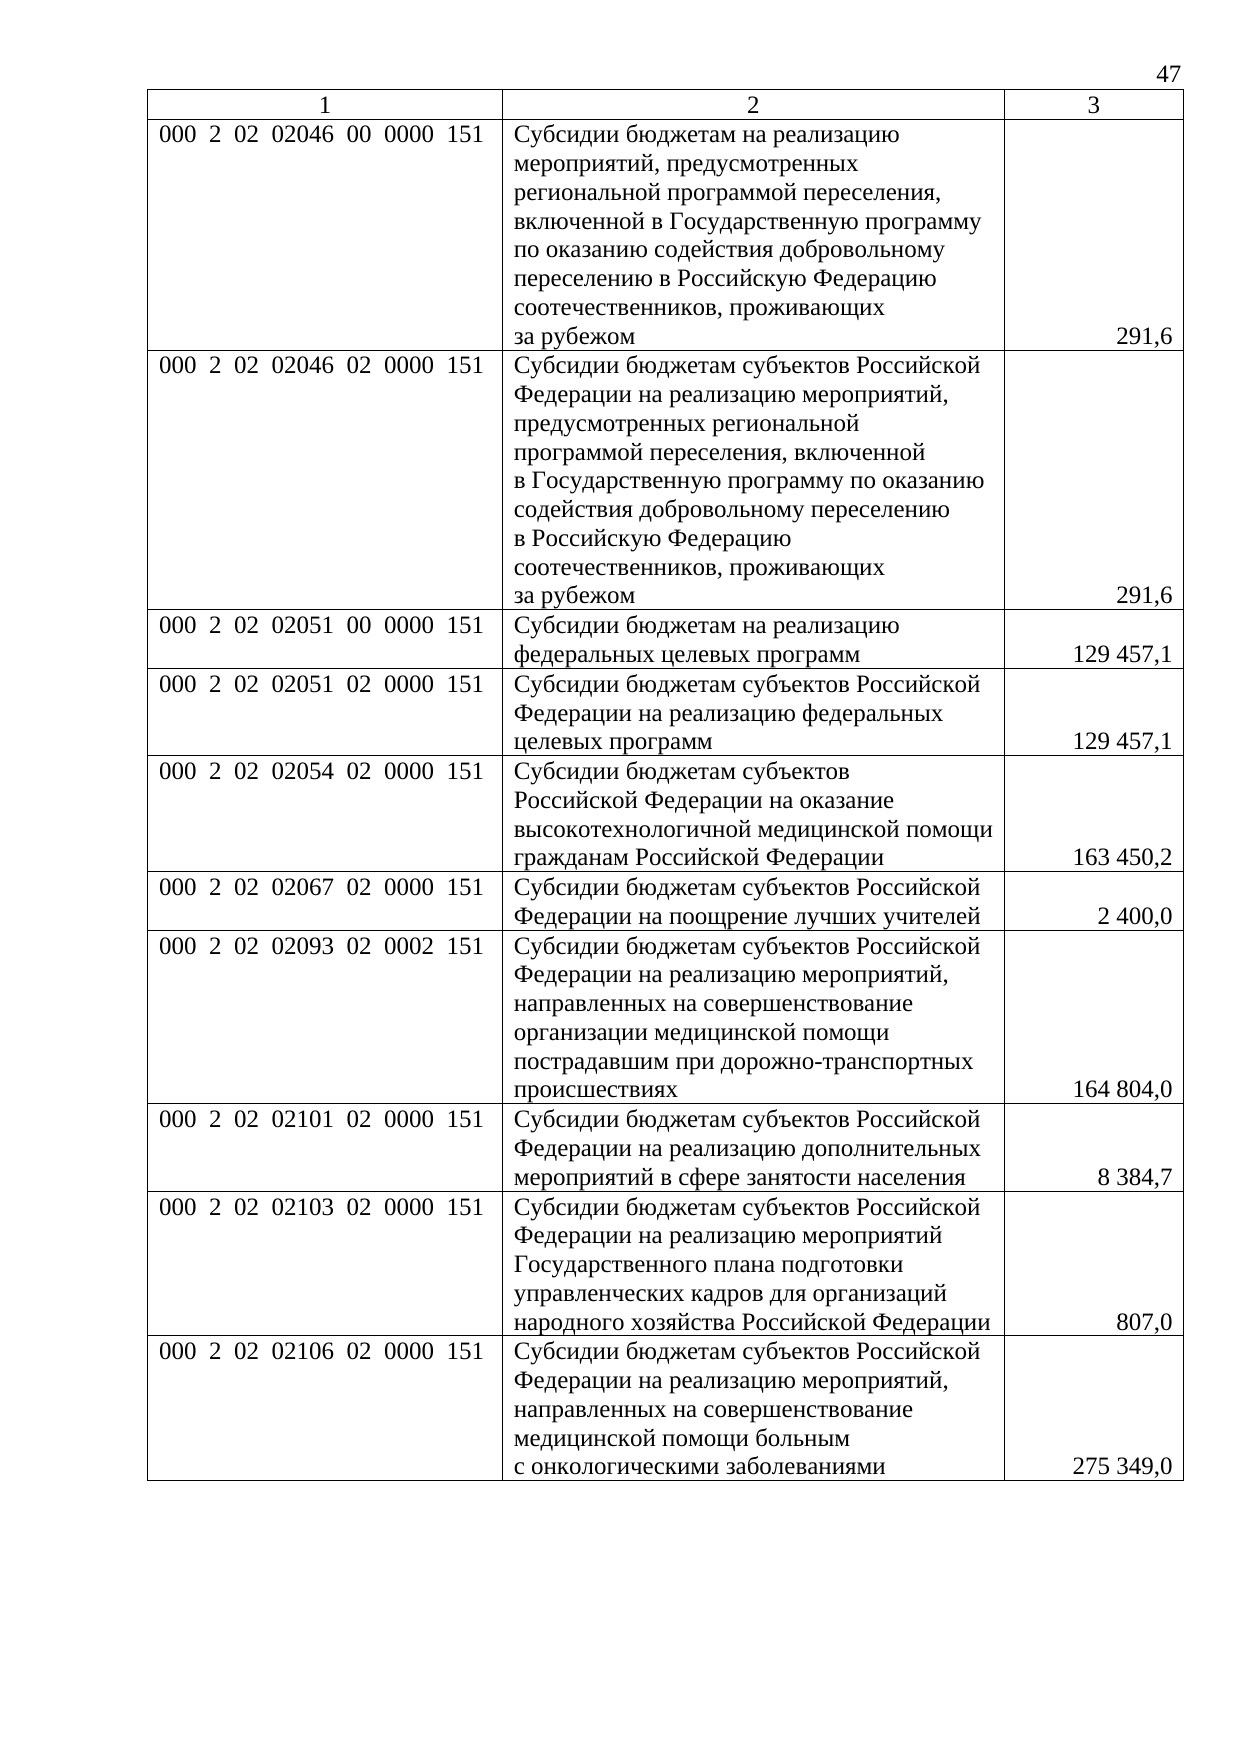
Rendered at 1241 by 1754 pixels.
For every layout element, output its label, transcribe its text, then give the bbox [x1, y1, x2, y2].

table_header 2 [503, 90, 1004, 118]
table_header 3 [1005, 90, 1183, 118]
table_cell 129 457,1 [1005, 610, 1183, 668]
table_cell Субсидии бюджетам субъектов Российской Федерации на поощрение лучших учителей [503, 872, 1004, 930]
table_cell 000 2 02 02046 02 0000 151 [148, 351, 502, 609]
table_cell Субсидии бюджетам субъектов Российской Федерации на реализацию дополнительных мероприятий в сфере занятости населения [503, 1104, 1004, 1191]
table_cell 000 2 02 02051 00 0000 151 [148, 610, 502, 668]
table_cell 163 450,2 [1005, 756, 1183, 871]
table_cell Субсидии бюджетам субъектов Российской Федерации на реализацию мероприятий, предусмотренных региональной программой переселения, включенной в Государственную программу по оказанию содействия добровольному переселению в Российскую Федерацию соотечественников, проживающих за рубежом [503, 351, 1004, 609]
table_cell 000 2 02 02093 02 0002 151 [148, 931, 502, 1103]
table_cell 164 804,0 [1005, 931, 1183, 1103]
table_cell Субсидии бюджетам субъектов Российской Федерации на реализацию федеральных целевых программ [503, 669, 1004, 755]
table_cell 000 2 02 02046 00 0000 151 [148, 120, 502, 349]
table_cell 000 2 02 02106 02 0000 151 [148, 1336, 502, 1480]
table_cell 129 457,1 [1005, 669, 1183, 755]
table_cell 000 2 02 02067 02 0000 151 [148, 872, 502, 930]
table_cell Субсидии бюджетам на реализацию мероприятий, предусмотренных региональной программой переселения, включенной в Государственную программу по оказанию содействия добровольному переселению в Российскую Федерацию соотечественников, проживающих за рубежом [503, 120, 1004, 349]
table_cell Субсидии бюджетам на реализацию федеральных целевых программ [503, 610, 1004, 668]
table_cell 291,6 [1005, 351, 1183, 609]
table_cell 000 2 02 02101 02 0000 151 [148, 1104, 502, 1191]
table_cell 807,0 [1005, 1192, 1183, 1335]
table_cell 8 384,7 [1005, 1104, 1183, 1191]
table_cell 275 349,0 [1005, 1336, 1183, 1480]
table_cell Субсидии бюджетам субъектов Российской Федерации на оказание высокотехнологичной медицинской помощи гражданам Российской Федерации [503, 756, 1004, 871]
table_cell Субсидии бюджетам субъектов Российской Федерации на реализацию мероприятий Государственного плана подготовки управленческих кадров для организаций народного хозяйства Российской Федерации [503, 1192, 1004, 1335]
table_cell Субсидии бюджетам субъектов Российской Федерации на реализацию мероприятий, направленных на совершенствование организации медицинской помощи пострадавшим при дорожно-транспортных происшествиях [503, 931, 1004, 1103]
table_cell 2 400,0 [1005, 872, 1183, 930]
table_header 1 [148, 90, 502, 118]
table_cell 000 2 02 02051 02 0000 151 [148, 669, 502, 755]
table_cell 000 2 02 02103 02 0000 151 [148, 1192, 502, 1335]
table_cell 000 2 02 02054 02 0000 151 [148, 756, 502, 871]
table_cell 291,6 [1005, 120, 1183, 349]
table_cell Субсидии бюджетам субъектов Российской Федерации на реализацию мероприятий, направленных на совершенствование медицинской помощи больным с онкологическими заболеваниями [503, 1336, 1004, 1480]
